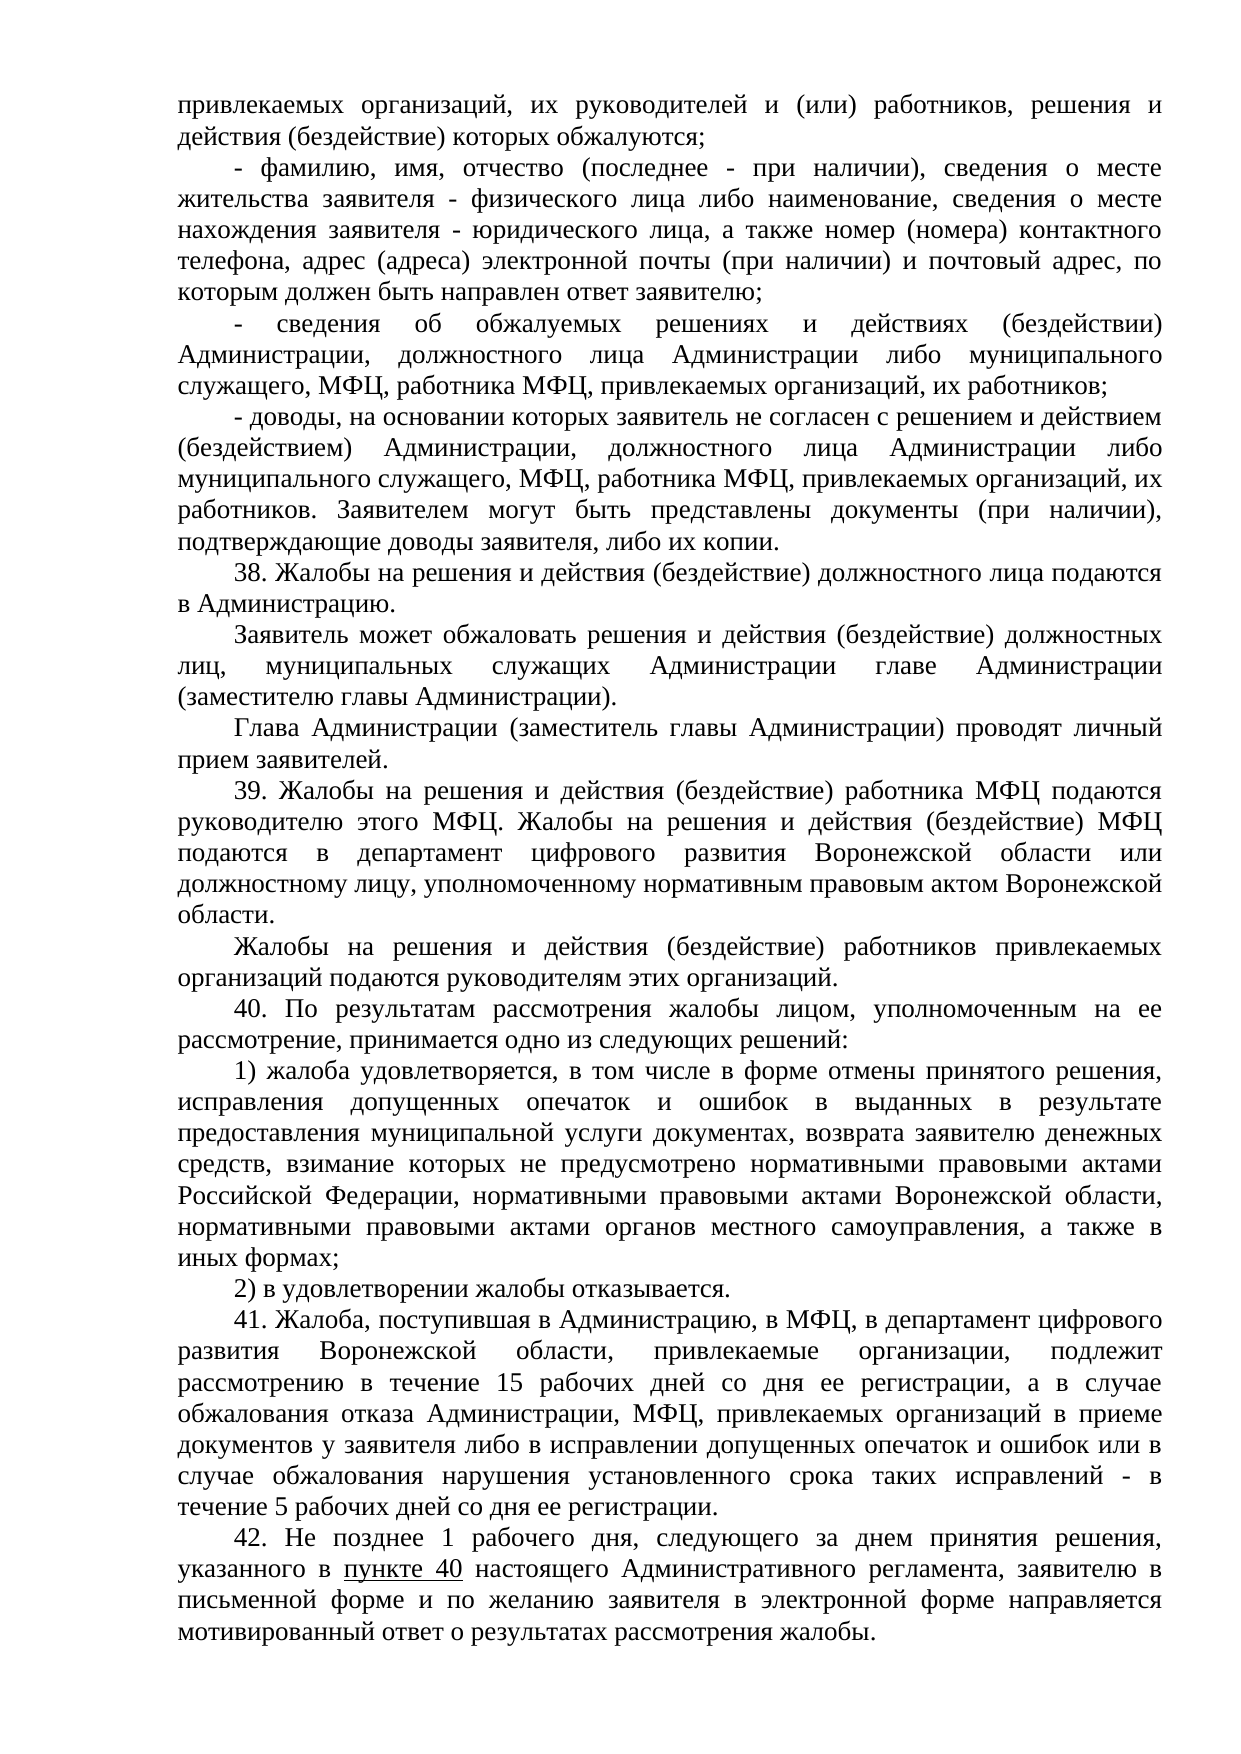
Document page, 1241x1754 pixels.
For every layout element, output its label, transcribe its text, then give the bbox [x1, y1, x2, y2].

text - сведения об обжалуемых решениях и действиях (бездействии) Администрации, должностного лица Администрации либо муниципального служащего, МФЦ, работника МФЦ, привлекаемых организаций, их работников; [177, 307, 1163, 400]
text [177, 89, 1163, 151]
text 2) в удовлетворении жалобы отказывается. [177, 1272, 1163, 1303]
text - фамилию, имя, отчество (последнее - при наличии), сведения о месте жительства заявителя - физического лица либо наименование, сведения о месте нахождения заявителя - юридического лица, а также номер (номера) контактного телефона, адрес (адреса) электронной почты (при наличии) и почтовый адрес, по которым должен быть направлен ответ заявителю; [177, 151, 1163, 307]
text 40. По результатам рассмотрения жалобы лицом, уполномоченным на ее рассмотрение, принимается одно из следующих решений: [177, 992, 1163, 1054]
text Глава Администрации (заместитель главы Администрации) проводят личный прием заявителей. [177, 712, 1163, 774]
text - доводы, на основании которых заявитель не согласен с решением и действием (бездействием) Администрации, должностного лица Администрации либо муниципального служащего, МФЦ, работника МФЦ, привлекаемых организаций, их работников. Заявителем могут быть представлены документы (при наличии), подтверждающие доводы заявителя, либо их копии. [177, 400, 1163, 556]
text 42. Не позднее 1 рабочего дня, следующего за днем принятия решения, указанного в пункте 40 настоящего Административного регламента, заявителю в письменной форме и по желанию заявителя в электронной форме направляется мотивированный ответ о результатах рассмотрения жалобы. [177, 1521, 1163, 1646]
text 41. Жалоба, поступившая в Администрацию, в МФЦ, в департамент цифрового развития Воронежской области, привлекаемые организации, подлежит рассмотрению в течение 15 рабочих дней со дня ее регистрации, а в случае обжалования отказа Администрации, МФЦ, привлекаемых организаций в приеме документов у заявителя либо в исправлении допущенных опечаток и ошибок или в случае обжалования нарушения установленного срока таких исправлений - в течение 5 рабочих дней со дня ее регистрации. [177, 1303, 1163, 1521]
text Заявитель может обжаловать решения и действия (бездействие) должностных лиц, муниципальных служащих Администрации главе Администрации (заместителю главы Администрации). [177, 618, 1163, 712]
text 39. Жалобы на решения и действия (бездействие) работника МФЦ подаются руководителю этого МФЦ. Жалобы на решения и действия (бездействие) МФЦ подаются в департамент цифрового развития Воронежской области или должностному лицу, уполномоченному нормативным правовым актом Воронежской области. [177, 774, 1163, 929]
text 38. Жалобы на решения и действия (бездействие) должностного лица подаются в Администрацию. [177, 556, 1163, 618]
text Жалобы на решения и действия (бездействие) работников привлекаемых организаций подаются руководителям этих организаций. [177, 929, 1163, 992]
text 1) жалоба удовлетворяется, в том числе в форме отмены принятого решения, исправления допущенных опечаток и ошибок в выданных в результате предоставления муниципальной услуги документах, возврата заявителю денежных средств, взимание которых не предусмотрено нормативными правовыми актами Российской Федерации, нормативными правовыми актами Воронежской области, нормативными правовыми актами органов местного самоуправления, а также в иных формах; [177, 1054, 1163, 1272]
